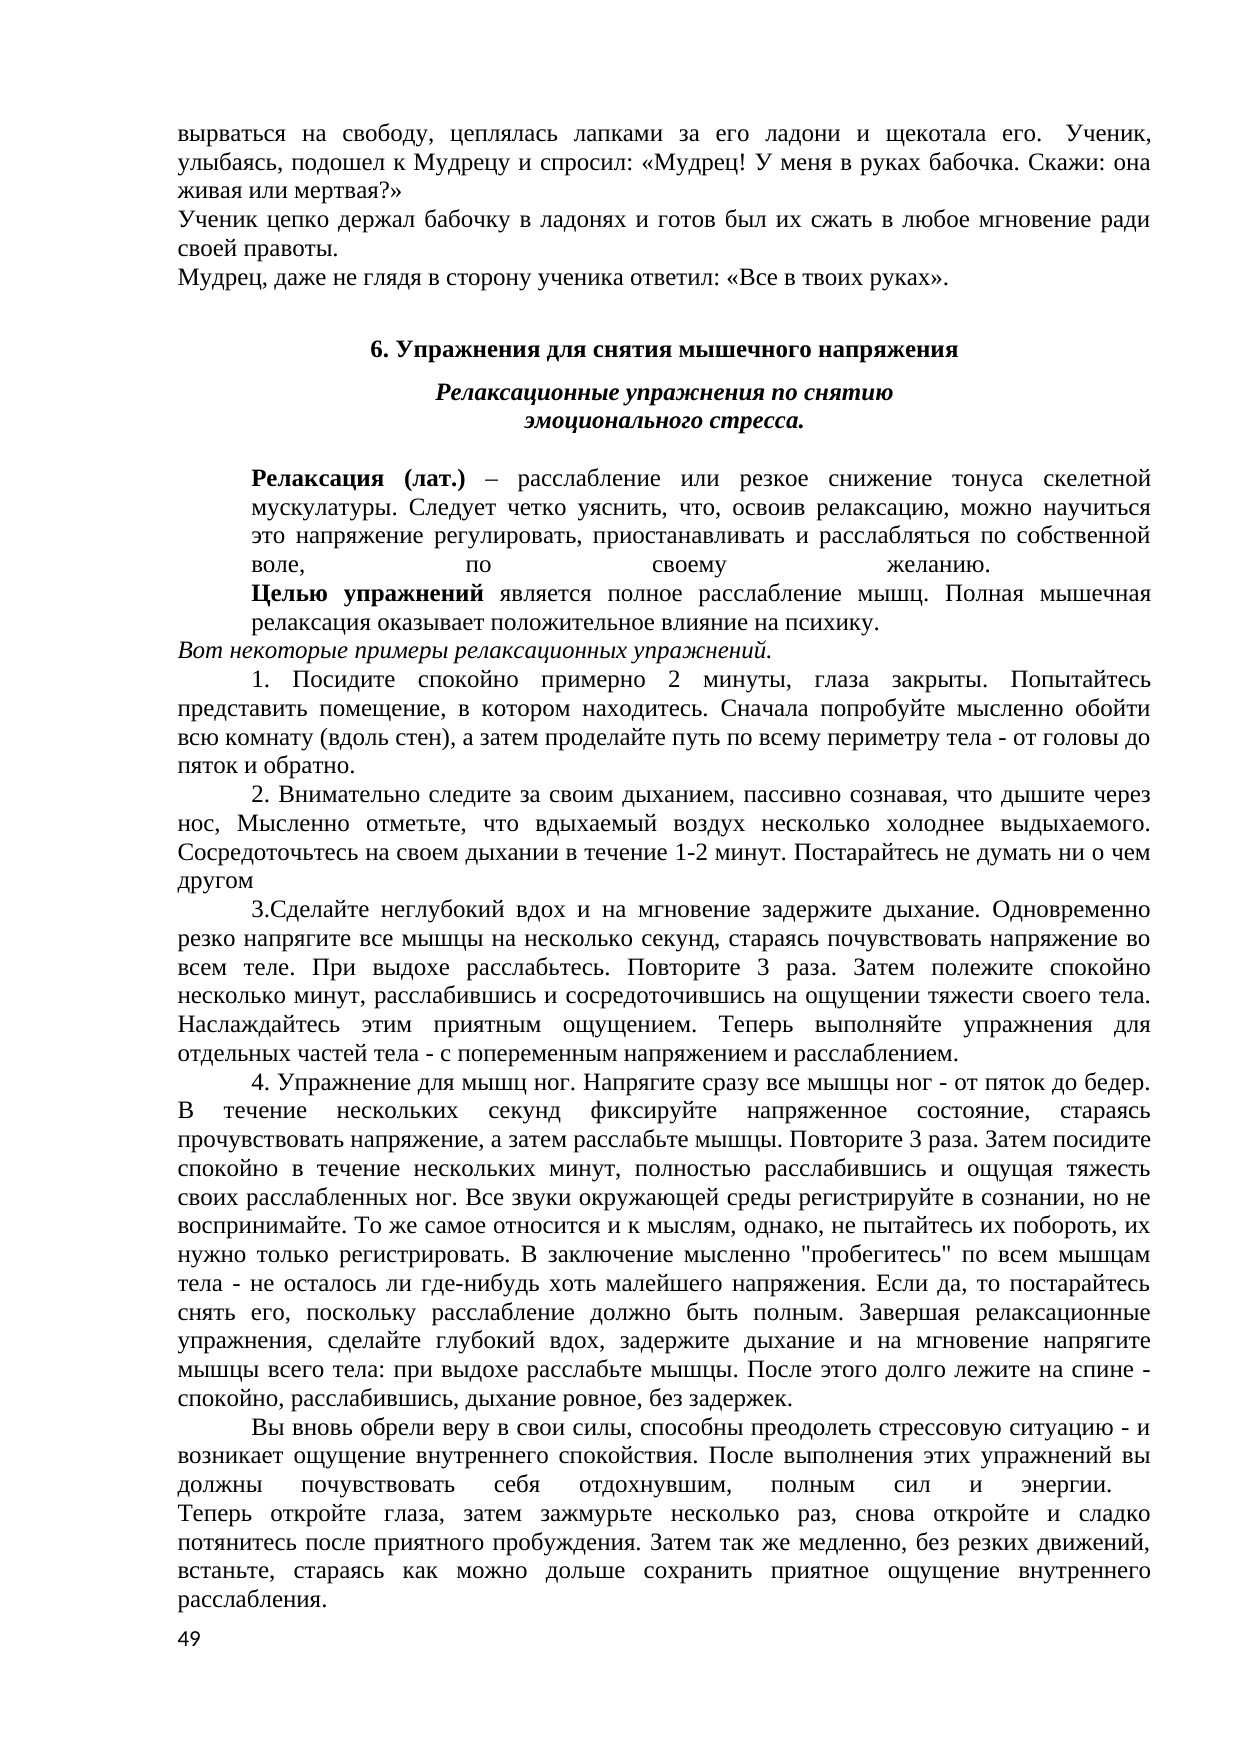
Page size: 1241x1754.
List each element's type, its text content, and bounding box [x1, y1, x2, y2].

text Релаксационные упражнения по снятию [177, 377, 1152, 406]
text Вот некоторые примеры релаксационных упражнений. [177, 636, 1152, 664]
text эмоционального стресса. [177, 406, 1152, 434]
text 4. Упражнение для мышц ног. Напрягите сразу все мышцы ног - от пяток до бедер. В течение нескольких секунд фиксируйте напряженное состояние, стараясь прочувствовать напряжение, а затем расслабьте мышцы. Повторите 3 раза. Затем посидите спокойно в течение нескольких минут, полностью расслабившись и ощущая тяжесть своих расслабленных ног. Все звуки окружающей среды регистрируйте в сознании, но не воспринимайте. То же самое относится и к мыслям, однако, не пытайтесь их побороть, их нужно только регистрировать. В заключение мысленно "пробегитесь" по всем мышцам тела - не осталось ли где-нибудь хоть малейшего напряжения. Если да, то постарайтесь снять его, поскольку расслабление должно быть полным. Завершая релаксационные упражнения, сделайте глубокий вдох, задержите дыхание и на мгновение напрягите мышцы всего тела: при выдохе расслабьте мышцы. После этого долго лежите на спине - спокойно, расслабившись, дыхание ровное, без задержек. [177, 1067, 1152, 1412]
text 6. Упражнения для снятия мышечного напряжения [177, 291, 1152, 362]
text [177, 118, 1152, 204]
text 1. Посидите спокойно примерно 2 минуты, глаза закрыты. Попытайтесь представить помещение, в котором находитесь. Сначала попробуйте мысленно обойти всю комнату (вдоль стен), а затем проделайте путь по всему периметру тела - от головы до пяток и обратно. [177, 664, 1152, 779]
text 3.Сделайте неглубокий вдох и на мгновение задержите дыхание. Одновременно резко напрягите все мышцы на несколько секунд, стараясь почувствовать напряжение во всем теле. При выдохе расслабьтесь. Повторите 3 раза. Затем полежите спокойно несколько минут, расслабившись и сосредоточившись на ощущении тяжести своего тела. Наслаждайтесь этим приятным ощущением. Теперь выполняйте упражнения для отдельных частей тела - с попеременным напряжением и расслаблением. [177, 894, 1152, 1067]
text Мудрец, даже не глядя в сторону ученика ответил: «Все в твоих руках». [177, 262, 1152, 291]
text Вы вновь обрели веру в свои силы, способны преодолеть стрессовую ситуацию - и возникает ощущение внутреннего спокойствия. После выполнения этих упражнений вы должны почувствовать себя отдохнувшим, полным сил и энергии. Теперь откройте глаза, затем зажмурьте несколько раз, снова откройте и сладко потянитесь после приятного пробуждения. Затем так же медленно, без резких движений, встаньте, стараясь как можно дольше сохранить приятное ощущение внутреннего расслабления. [177, 1412, 1152, 1613]
text 2. Внимательно следите за своим дыханием, пассивно сознавая, что дышите через нос, Мысленно отметьте, что вдыхаемый воздух несколько холоднее выдыхаемого. Сосредоточьтесь на своем дыхании в течение 1-2 минут. Постарайтесь не думать ни о чем другом [177, 779, 1152, 894]
text Релаксация (лат.) – расслабление или резкое снижение тонуса скелетной мускулатуры. Следует четко уяснить, что, освоив релаксацию, можно научиться это напряжение регулировать, приостанавливать и расслабляться по собственной воле, по своему желанию. Целью упражнений является полное расслабление мышц. Полная мышечная релаксация оказывает положительное влияние на психику. [251, 463, 1152, 636]
text Ученик цепко держал бабочку в ладонях и готов был их сжать в любое мгновение ради своей правоты. [177, 204, 1152, 262]
